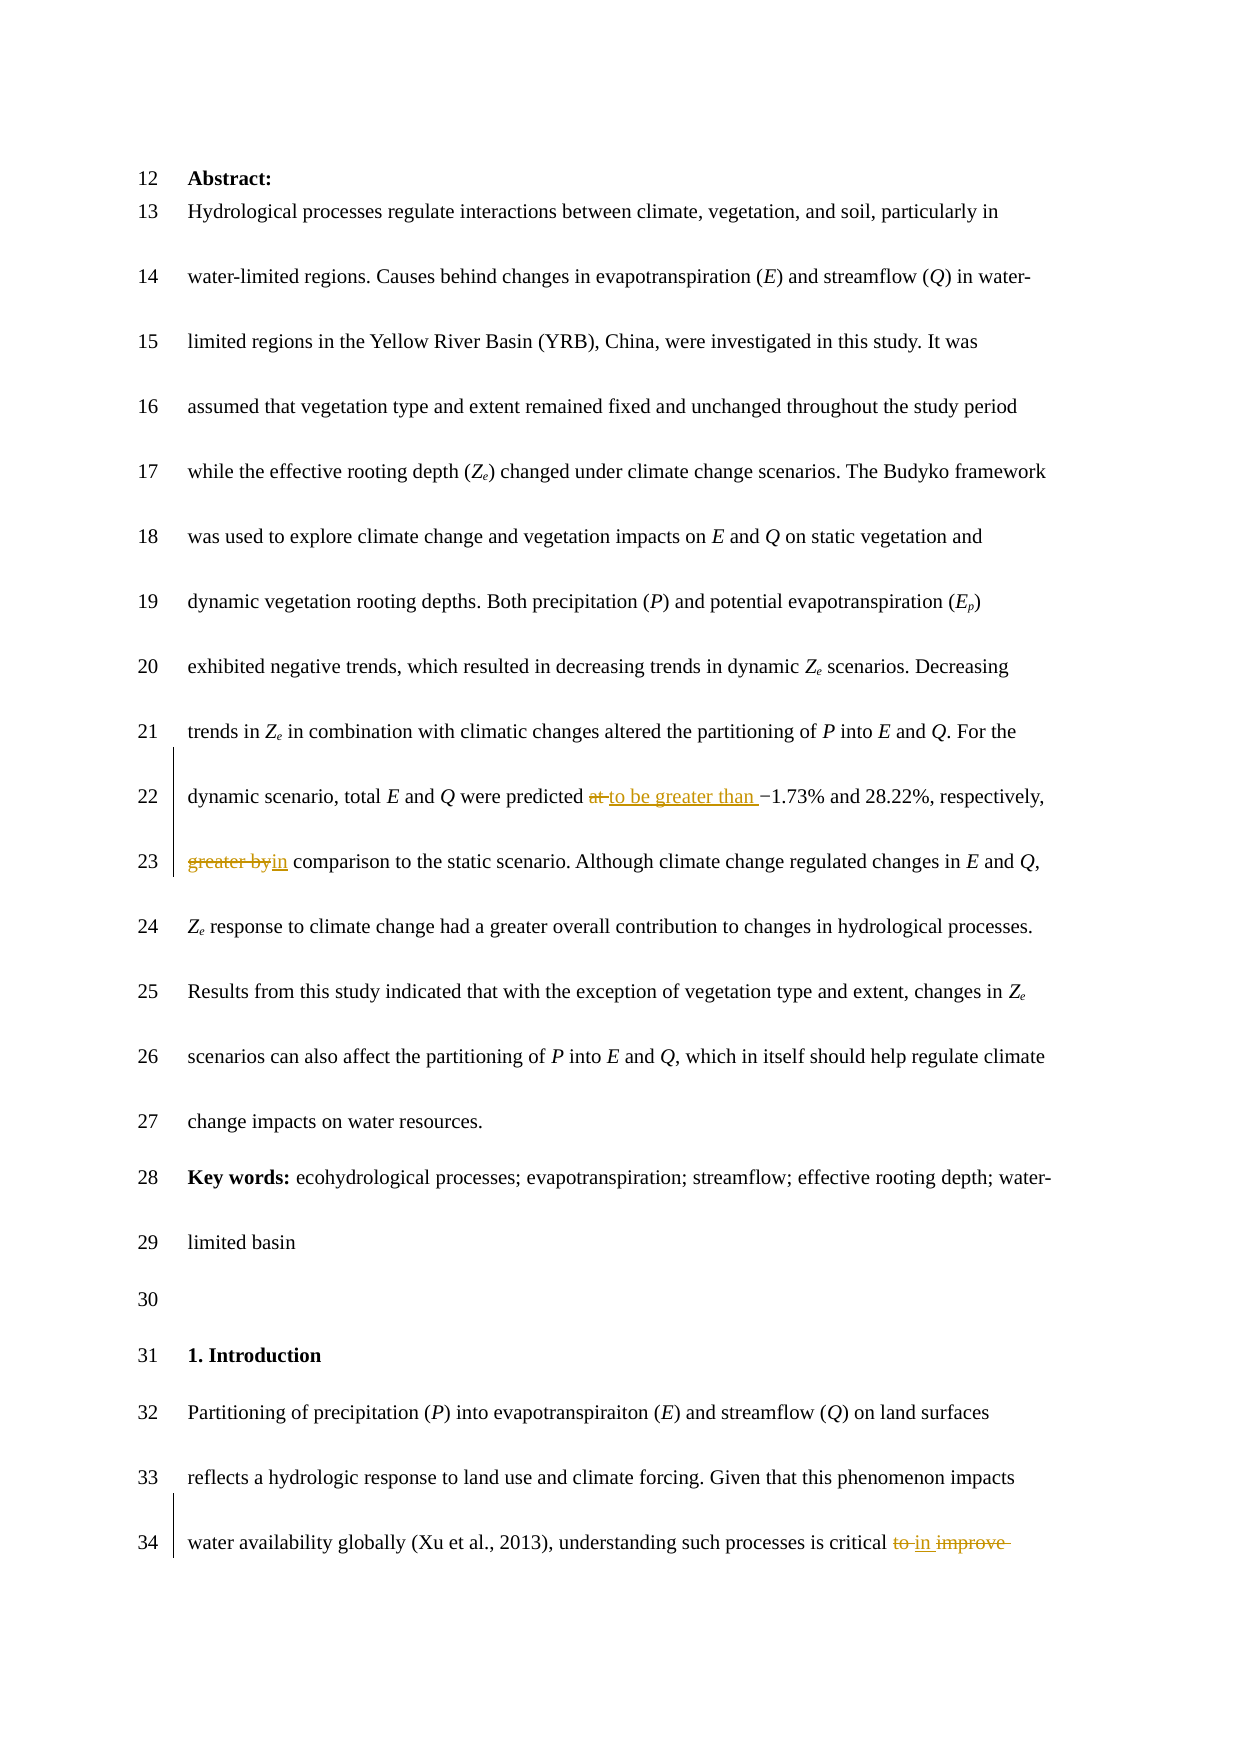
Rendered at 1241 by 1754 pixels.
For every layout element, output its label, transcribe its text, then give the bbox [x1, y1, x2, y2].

text Hydrological processes regulate interactions between climate, vegetation, and soil, particularly in water-limited regions. Causes behind changes in evapotranspiration (E) and streamflow (Q) in water-limited regions in the Yellow River Basin (YRB), , were investigated in this study. It was assumed that vegetation type and extent remained fixed and unchanged throughout the study period while the effective rooting depth (Ze) changed under climate change scenarios. The Budyko framework was used to explore climate change and vegetation impacts on E and Q on static vegetation and dynamic vegetation rooting depths. Both precipitation (P) and potential evapotranspiration (Ep) exhibited negative trends, which resulted in decreasing trends in dynamic Ze scenarios. Decreasing trends in Ze in combination with climatic changes altered the partitioning of P into E and Q. For the dynamic scenario, total E and Q were predicted −1.73% and 28.22%, respectively, comparison to the static scenario. Although climate change regulated changes in E and Q, Ze response to climate change had a greater overall contribution to changes in hydrological processes. Results from this study indicated that with the exception of vegetation type and extent, changes in Ze scenarios can also affect the partitioning of P into E and Q, which in itself should help regulate climate change impacts on water resources. [187, 194, 1053, 1137]
text Abstract: [187, 162, 1053, 194]
text 1. Introduction [187, 1339, 1053, 1372]
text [187, 1396, 1053, 1558]
text Key words: ecohydrological processes; evapotranspiration; streamflow; effective rooting depth; water-limited basin [187, 1161, 1053, 1258]
